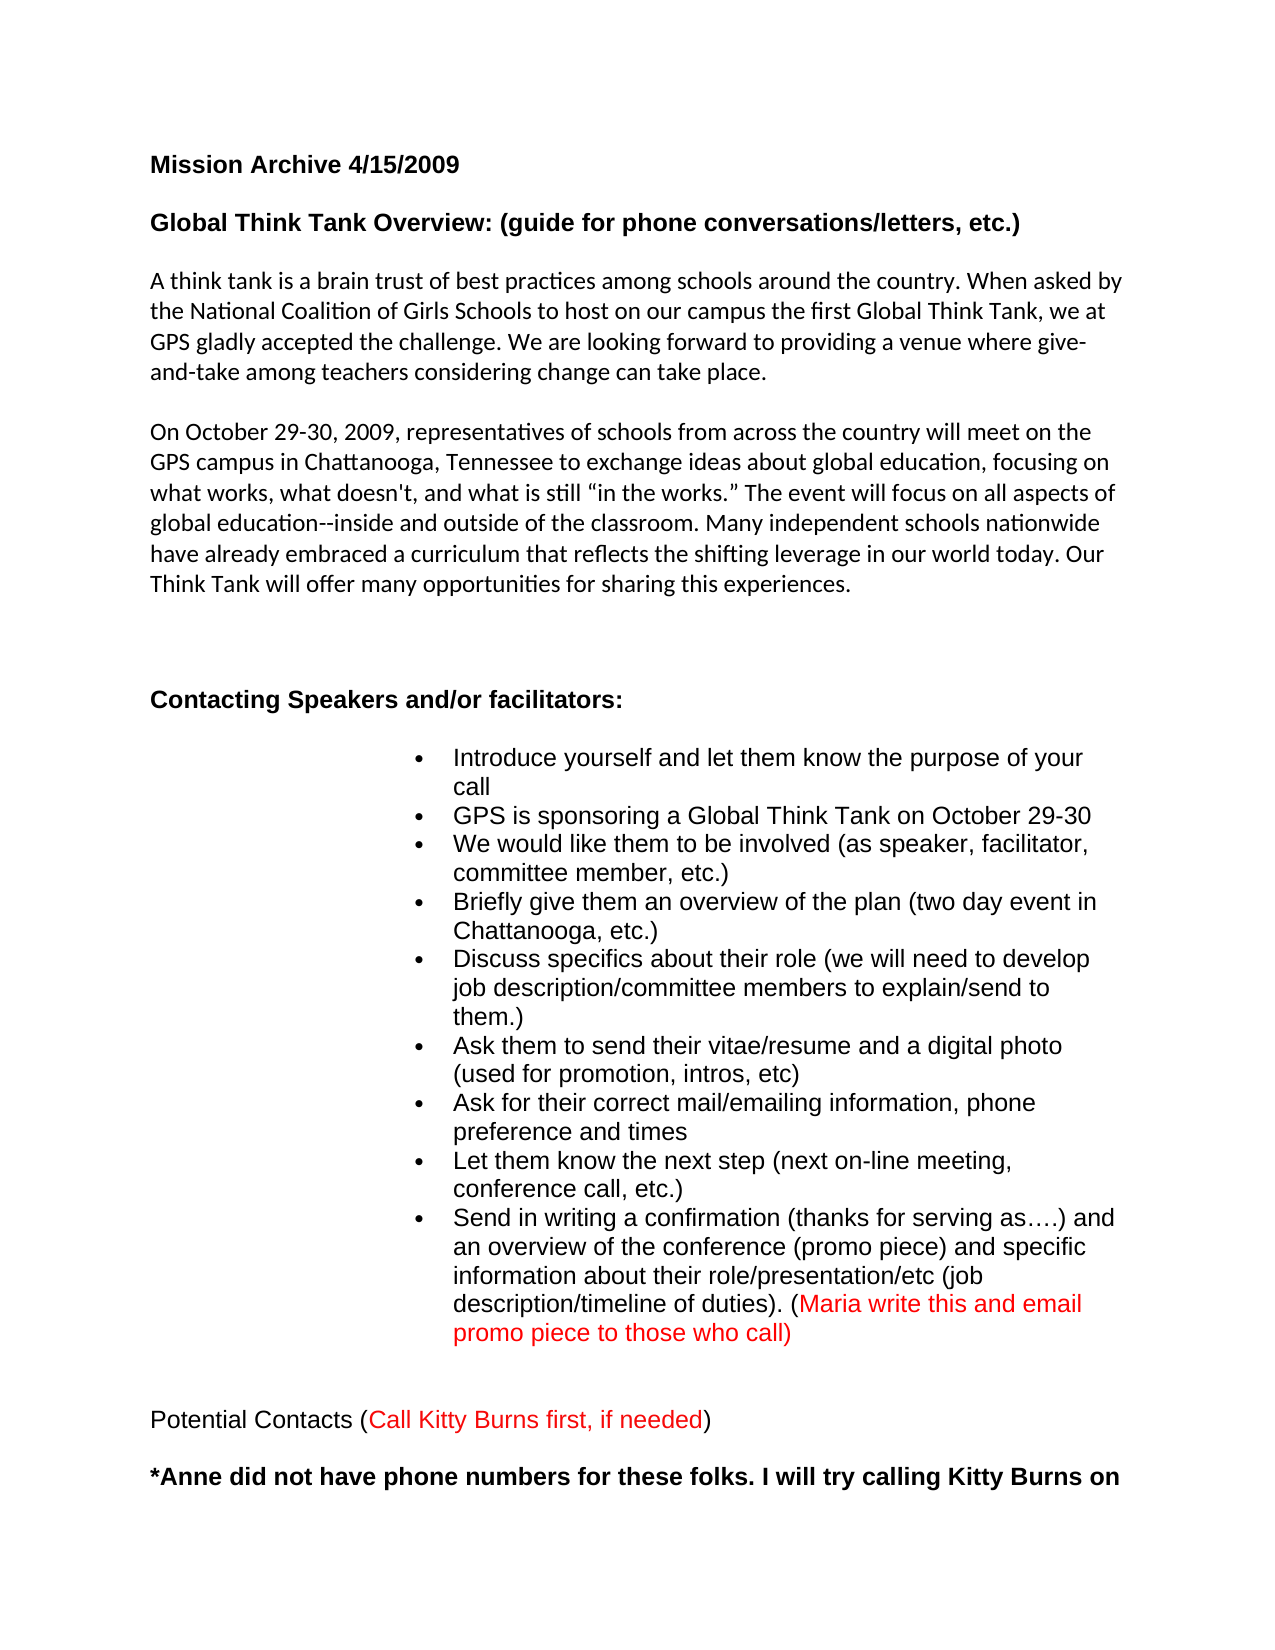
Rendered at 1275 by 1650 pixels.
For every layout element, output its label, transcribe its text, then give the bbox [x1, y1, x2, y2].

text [150, 1376, 1125, 1491]
list Let them know the next step (next on-line meeting, conference call, etc.) [415, 1146, 1125, 1203]
list Ask them to send their vitae/resume and a digital photo (used for promotion, intros, etc) [415, 1031, 1125, 1088]
list Ask for their correct mail/emailing information, phone preference and times [415, 1088, 1125, 1146]
list Briefly give them an overview of the plan (two day event in Chattanooga, etc.) [415, 887, 1125, 944]
text Mission Archive 4/15/2009 [150, 150, 1125, 179]
list We would like them to be involved (as speaker, facilitator, committee member, etc.) [415, 829, 1125, 887]
list Introduce yourself and let them know the purpose of your call [415, 743, 1125, 801]
list Send in writing a confirmation (thanks for serving as….) and an overview of the conference (promo piece) and specific information about their role/presentation/etc (job description/timeline of duties). (Maria write this and email promo piece to those who call) [415, 1203, 1125, 1347]
text Global Think Tank Overview: (guide for phone conversations/letters, etc.) A think tank is a brain trust of best practices among schools around the country. When asked by the National Coalition of Girls Schools to host on our campus the first Global Think Tank, we at GPS gladly accepted the challenge. We are looking forward to providing a venue where give-and-take among teachers considering change can take place. On October 29-30, 2009, representatives of schools from across the country will meet on the GPS campus in Chattanooga, Tennessee to exchange ideas about global education, focusing on what works, what doesn't, and what is still “in the works.” The event will focus on all aspects of global education--inside and outside of the classroom. Many independent schools nationwide have already embraced a curriculum that reflects the shifting leverage in our world today. Our Think Tank will offer many opportunities for sharing this experiences. Contacting Speakers and/or facilitators: [150, 207, 1125, 714]
list GPS is sponsoring a Global Think Tank on October 29-30 [415, 801, 1125, 829]
list Discuss specifics about their role (we will need to develop job description/committee members to explain/send to them.) [415, 944, 1125, 1031]
